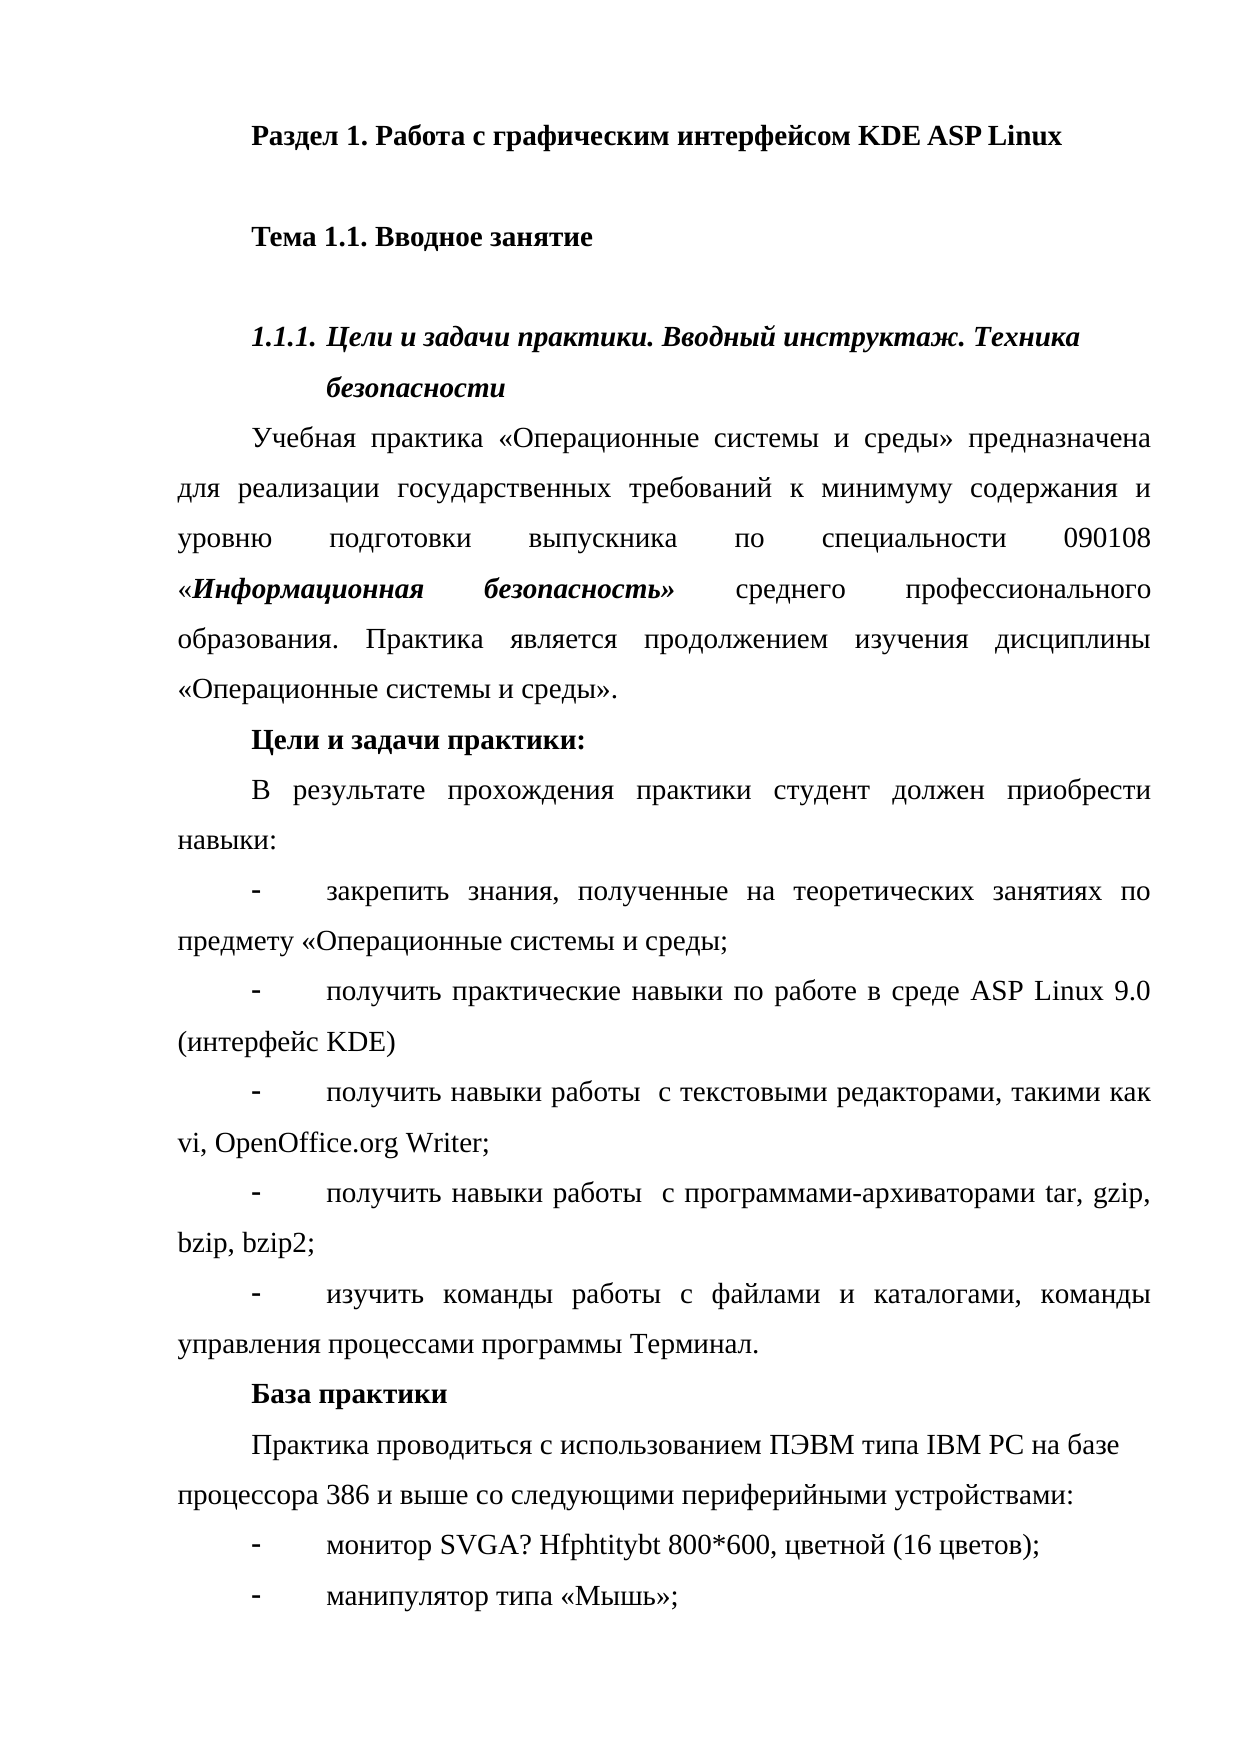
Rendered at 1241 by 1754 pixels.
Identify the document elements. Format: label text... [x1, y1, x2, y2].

text Цели и задачи практики: [177, 722, 1152, 755]
list изучить команды работы с файлами и каталогами, команды управления процессами программы Терминал. [177, 1276, 1152, 1360]
text Практика проводиться с использованием ПЭВМ типа IBM PC на базе процессора 386 и выше со следующими периферийными устройствами: [177, 1427, 1152, 1511]
text База практики [177, 1376, 1152, 1410]
list монитор SVGA? Hfphtitybt 800*600, цветной (16 цветов); [177, 1527, 1152, 1561]
subtitle Раздел 1. Работа с графическим интерфейсом KDE ASP Linux [177, 118, 1152, 152]
list манипулятор типа «Мышь»; [177, 1578, 1152, 1611]
text В результате прохождения практики студент должен приобрести навыки: [177, 772, 1152, 856]
list получить практические навыки по работе в среде ASP Linux 9.0 (интерфейс KDE) [177, 973, 1152, 1057]
subtitle Тема 1.1. Вводное занятие [177, 219, 1152, 252]
subtitle безопасности [326, 370, 1152, 403]
subtitle Цели и задачи практики. Вводный инструктаж. Техника [251, 319, 1152, 353]
list получить навыки работы с текстовыми редакторами, такими как vi, OpenOffice.org Writer; [177, 1074, 1152, 1158]
text Учебная практика «Операционные системы и среды» предназначена для реализации государственных требований к минимуму содержания и уровню подготовки выпускника по специальности 090108 «Информационная безопасность» среднего профессионального образования. Практика является продолжением изучения дисциплины «Операционные системы и среды». [177, 420, 1152, 705]
list получить навыки работы с программами-архиваторами tar, gzip, bzip, bzip2; [177, 1175, 1152, 1259]
list закрепить знания, полученные на теоретических занятиях по предмету «Операционные системы и среды; [177, 873, 1152, 957]
